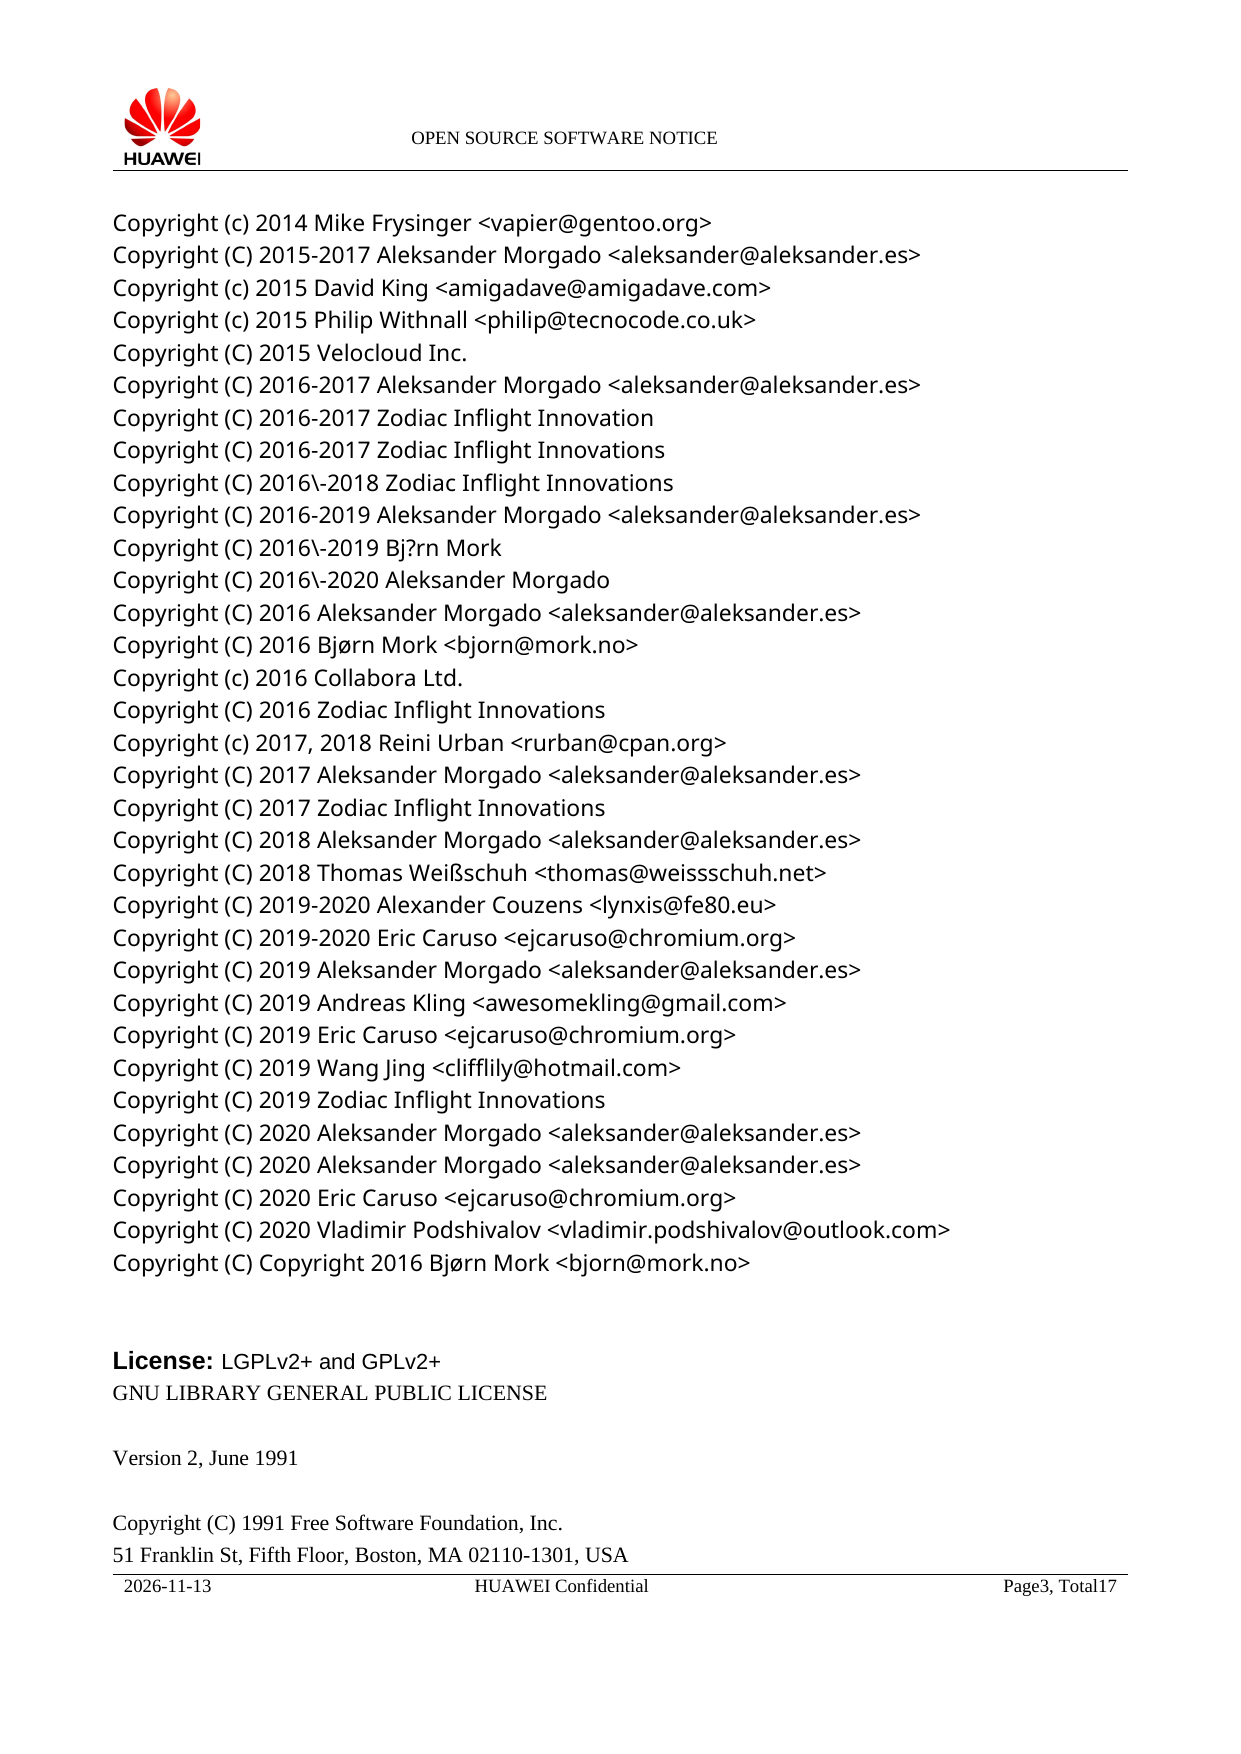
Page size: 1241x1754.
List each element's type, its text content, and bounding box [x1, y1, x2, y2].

text Copyright (C) 2019 Wang Jing <clifflily@hotmail.com> [112, 1051, 1128, 1084]
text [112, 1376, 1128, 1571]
text Copyright (C) 2015-2017 Aleksander Morgado <aleksander@aleksander.es> [112, 239, 1128, 271]
text Copyright (C) 2019 Andreas Kling <awesomekling@gmail.com> [112, 986, 1128, 1019]
picture [124, 88, 201, 165]
text Copyright (c) 2015 Philip Withnall <philip@tecnocode.co.uk> [112, 304, 1128, 336]
text Copyright (C) Copyright 2016 Bjørn Mork <bjorn@mork.no> [112, 1246, 1128, 1279]
text Copyright (C) 2020 Aleksander Morgado <aleksander@aleksander.es> [112, 1116, 1128, 1149]
text Copyright (C) 2016 Aleksander Morgado <aleksander@aleksander.es> [112, 596, 1128, 629]
text Copyright (C) 2016-2017 Aleksander Morgado <aleksander@aleksander.es> [112, 369, 1128, 401]
text Copyright (C) 2019 Zodiac Inflight Innovations [112, 1084, 1128, 1116]
text Copyright (C) 2019-2020 Alexander Couzens <lynxis@fe80.eu> [112, 889, 1128, 921]
text Copyright (C) 2019-2020 Eric Caruso <ejcaruso@chromium.org> [112, 921, 1128, 954]
text Copyright (C) 2018 Thomas Weißschuh <thomas@weissschuh.net> [112, 856, 1128, 889]
text Copyright (C) 2020 Aleksander Morgado <aleksander@aleksander.es> [112, 1149, 1128, 1181]
text Copyright (C) 2017 Aleksander Morgado <aleksander@aleksander.es> [112, 759, 1128, 791]
text Copyright (c) 2015 David King <amigadave@amigadave.com> [112, 271, 1128, 304]
text Copyright (c) 2016 Collabora Ltd. [112, 661, 1128, 694]
text License: LGPLv2+ and GPLv2+ [112, 1344, 1128, 1376]
text Copyright (C) 2019 Aleksander Morgado <aleksander@aleksander.es> [112, 954, 1128, 986]
text Copyright (C) 2016-2017 Zodiac Inflight Innovations [112, 434, 1128, 466]
text Copyright (C) 2016\-2019 Bj?rn Mork [112, 531, 1128, 564]
text Copyright (C) 2016\-2020 Aleksander Morgado [112, 564, 1128, 596]
text Copyright (C) 2016-2017 Zodiac Inflight Innovation [112, 401, 1128, 434]
text Copyright (c) 2014 Mike Frysinger <vapier@gentoo.org> [112, 206, 1128, 239]
text Copyright (C) 2020 Vladimir Podshivalov <vladimir.podshivalov@outlook.com> [112, 1214, 1128, 1246]
text Copyright (C) 2016 Bjørn Mork <bjorn@mork.no> [112, 629, 1128, 661]
text Copyright (C) 2016 Zodiac Inflight Innovations [112, 694, 1128, 726]
text Copyright (C) 2015 Velocloud Inc. [112, 336, 1128, 369]
text Copyright (C) 2018 Aleksander Morgado <aleksander@aleksander.es> [112, 824, 1128, 856]
text Copyright (c) 2017, 2018 Reini Urban <rurban@cpan.org> [112, 726, 1128, 759]
text Copyright (C) 2019 Eric Caruso <ejcaruso@chromium.org> [112, 1019, 1128, 1051]
text Copyright (C) 2016-2019 Aleksander Morgado <aleksander@aleksander.es> [112, 499, 1128, 531]
text Copyright (C) 2017 Zodiac Inflight Innovations [112, 791, 1128, 824]
text Copyright (C) 2020 Eric Caruso <ejcaruso@chromium.org> [112, 1181, 1128, 1214]
text Copyright (C) 2016\-2018 Zodiac Inflight Innovations [112, 466, 1128, 499]
